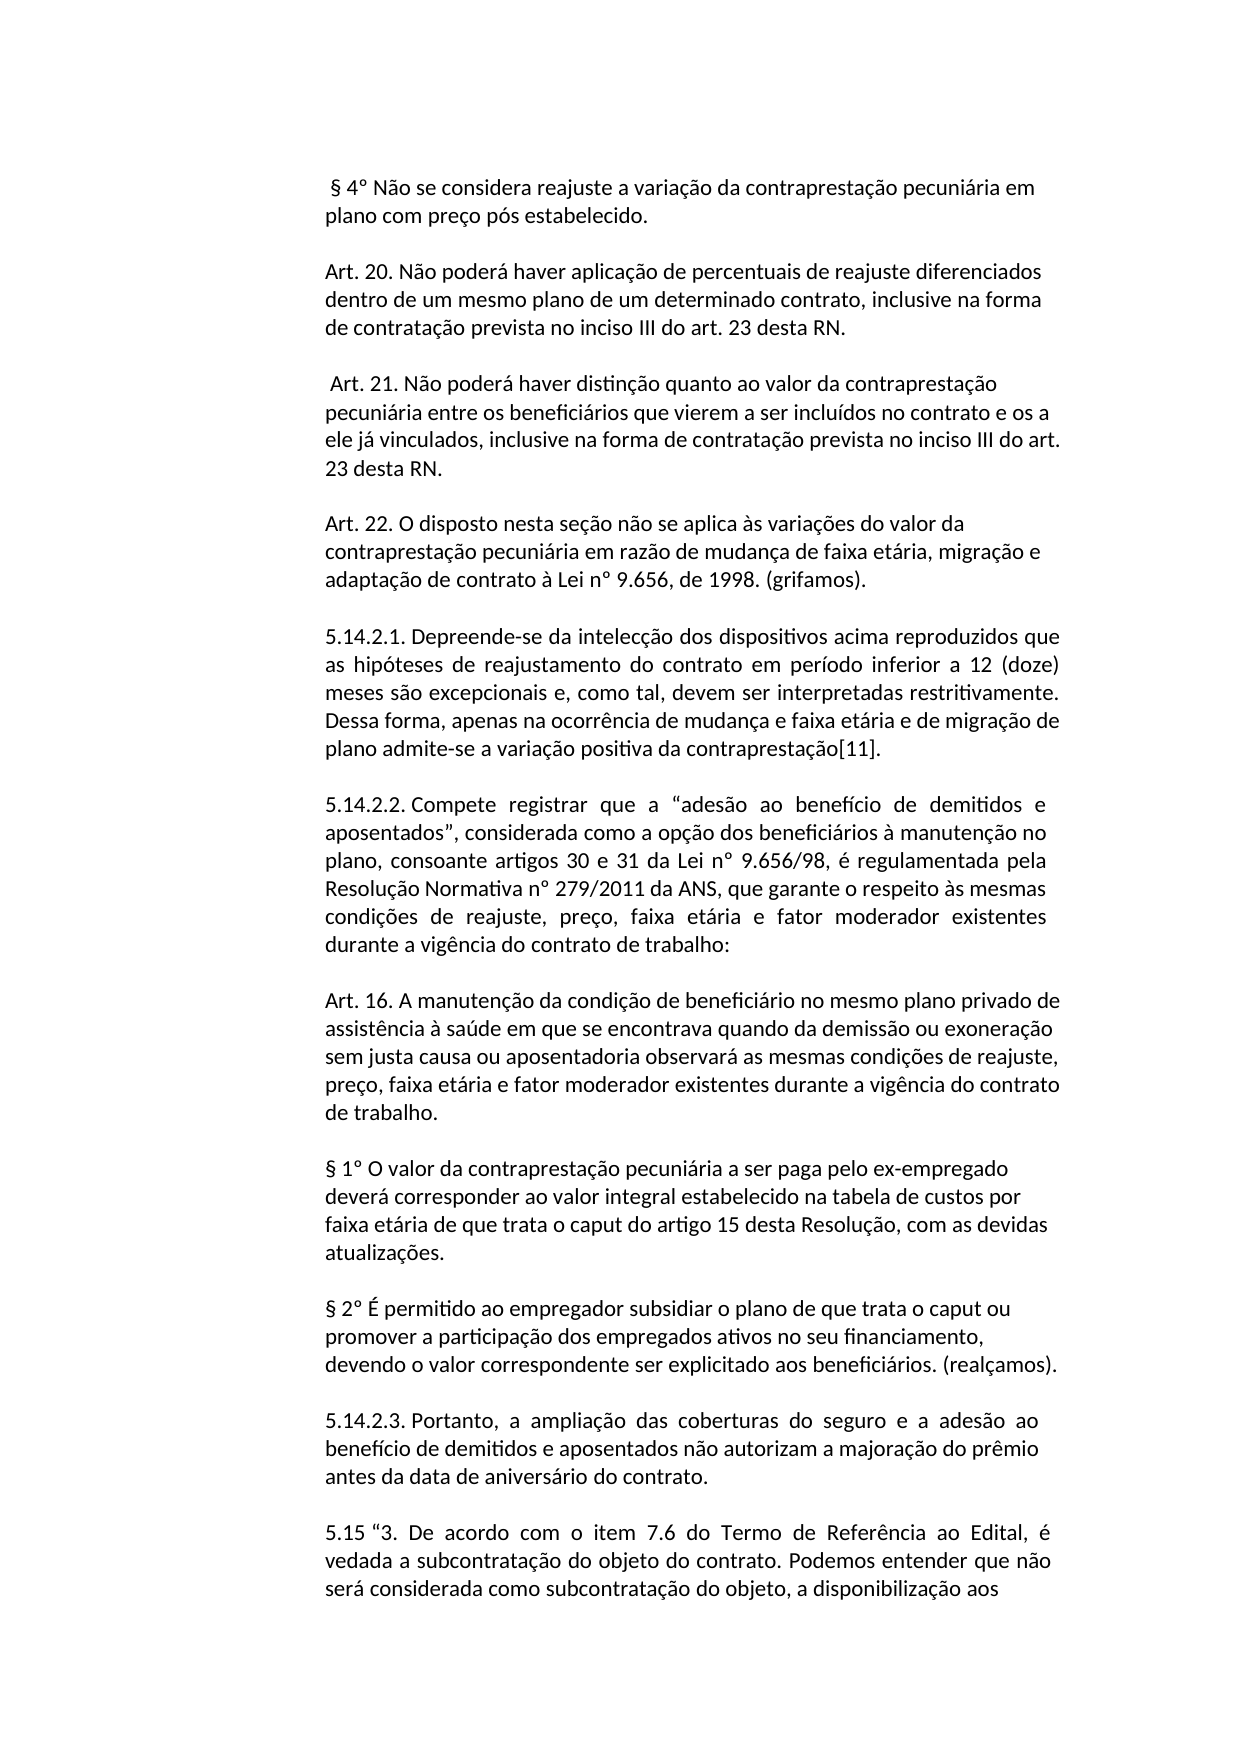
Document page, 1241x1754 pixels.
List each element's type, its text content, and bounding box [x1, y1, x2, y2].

text Art. 22. O disposto nesta seção não se aplica às variações do valor da contraprestação pecuniária em razão de mudança de faixa etária, migração e adaptação de contrato à Lei nº 9.656, de 1998. (grifamos). [325, 509, 1044, 593]
text § 4º Não se considera reajuste a variação da contraprestação pecuniária em plano com preço pós estabelecido. [325, 173, 1037, 229]
text § 2º É permitido ao empregador subsidiar o plano de que trata o caput ou promover a participação dos empregados ativos no seu financiamento, devendo o valor correspondente ser explicitado aos beneficiários. (realçamos). [325, 1294, 1063, 1378]
text Art. 16. A manutenção da condição de beneficiário no mesmo plano privado de assistência à saúde em que se encontrava quando da demissão ou exoneração sem justa causa ou aposentadoria observará as mesmas condições de reajuste, preço, faixa etária e fator moderador existentes durante a vigência do contrato de trabalho. [325, 986, 1063, 1126]
text Art. 21. Não poderá haver distinção quanto ao valor da contraprestação pecuniária entre os beneficiários que vierem a ser incluídos no contrato e os a ele já vinculados, inclusive na forma de contratação prevista no inciso III do art. 23 desta RN. [325, 369, 1064, 482]
list Portanto, a ampliação das coberturas do seguro e a adesão ao benefício de demitidos e aposentados não autorizam a majoração do prêmio antes da data de aniversário do contrato. [325, 1406, 1040, 1490]
list Compete registrar que a “adesão ao benefício de demitidos e aposentados”, considerada como a opção dos beneficiários à manutenção no plano, consoante artigos 30 e 31 da Lei nº 9.656/98, é regulamentada pela Resolução Normativa nº 279/2011 da ANS, que garante o respeito às mesmas condições de reajuste, preço, faixa etária e fator moderador existentes durante a vigência do contrato de trabalho: [325, 790, 1048, 958]
text Art. 20. Não poderá haver aplicação de percentuais de reajuste diferenciados dentro de um mesmo plano de um determinado contrato, inclusive na forma de contratação prevista no inciso III do art. 23 desta RN. [325, 257, 1043, 341]
list Depreende-se da intelecção dos dispositivos acima reproduzidos que as hipóteses de reajustamento do contrato em período inferior a 12 (doze) meses são excepcionais e, como tal, devem ser interpretadas restritivamente. Dessa forma, apenas na ocorrência de mudança e faixa etária e de migração de plano admite-se a variação positiva da contraprestação[11]. [325, 622, 1061, 762]
text § 1º O valor da contraprestação pecuniária a ser paga pelo ex-empregado deverá corresponder ao valor integral estabelecido na tabela de custos por faixa etária de que trata o caput do artigo 15 desta Resolução, com as devidas atualizações. [325, 1154, 1051, 1266]
list “3. De acordo com o item 7.6 do Termo de Referência ao Edital, é vedada a subcontratação do objeto do contrato. Podemos entender que não será considerada como subcontratação do objeto, a disponibilização aos [325, 1518, 1053, 1602]
